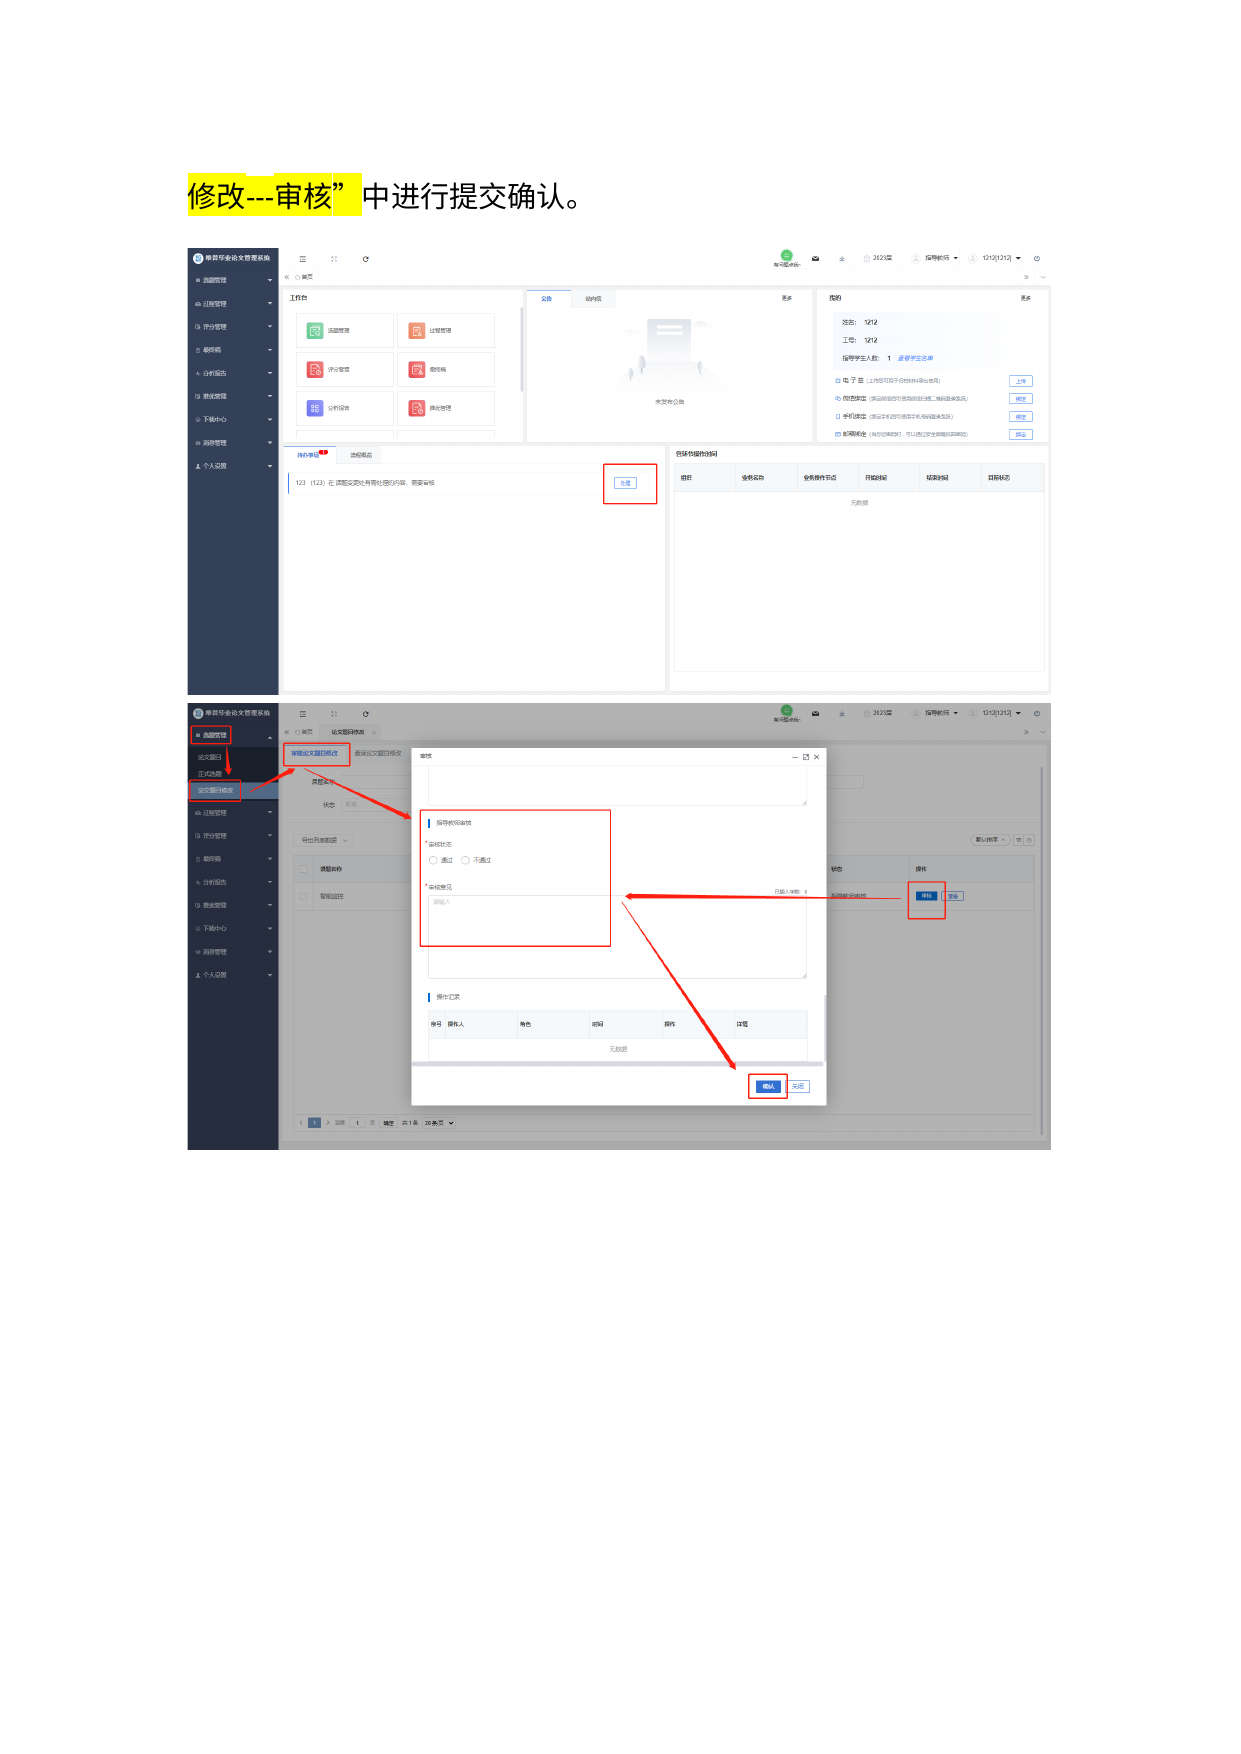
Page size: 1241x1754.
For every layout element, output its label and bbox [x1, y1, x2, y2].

text [187, 162, 1053, 227]
picture [187, 248, 1051, 695]
picture [187, 703, 1051, 1150]
